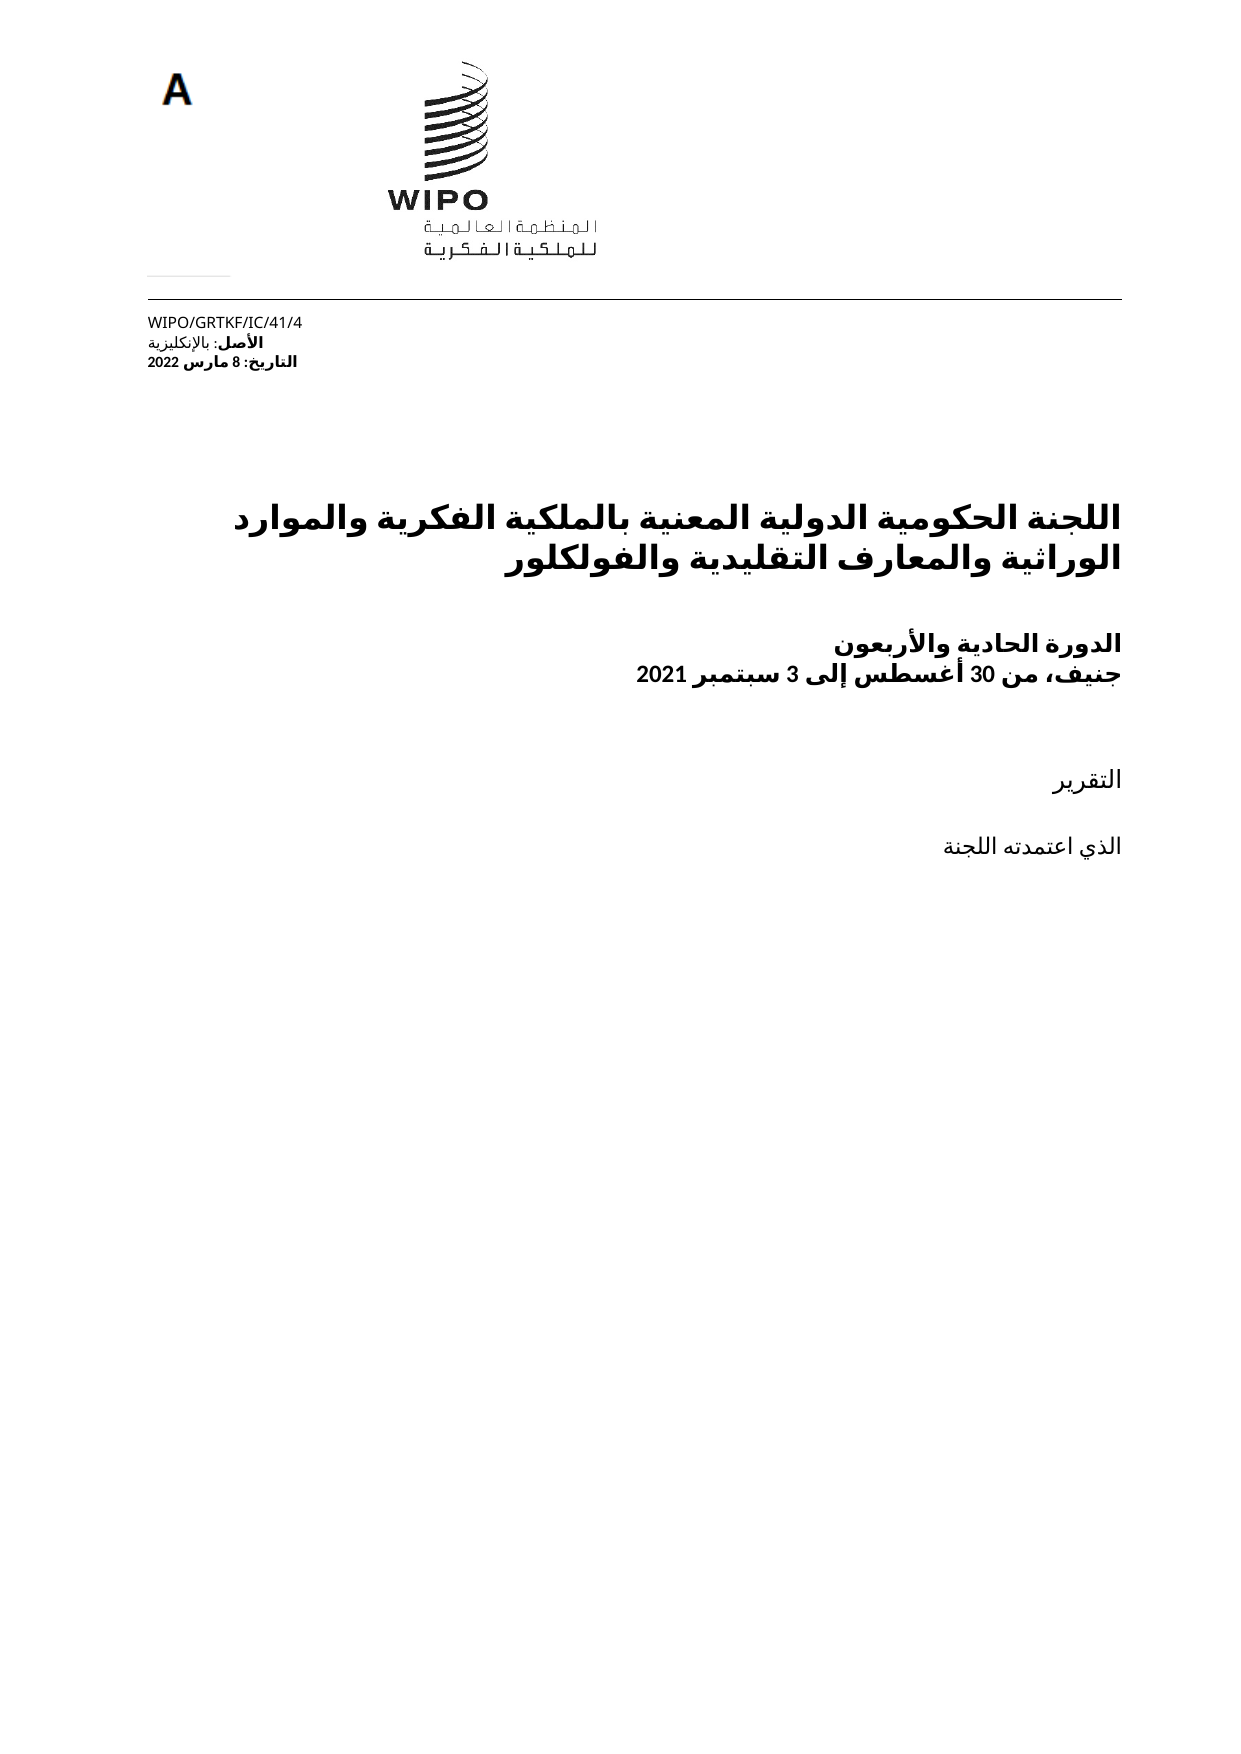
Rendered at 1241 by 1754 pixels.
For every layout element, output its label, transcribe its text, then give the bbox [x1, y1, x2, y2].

text التاريخ: 8 مارس 2022 [148, 353, 1122, 372]
picture [147, 58, 232, 278]
subtitle اللجنة الحكومية الدولية المعنية بالملكية الفكرية والموارد الوراثية والمعارف التقليدية والفولكلور [148, 497, 1122, 578]
text الدورة الحادية والأربعون [148, 628, 1122, 659]
text WIPO/GRTKF/IC/41/4 [148, 312, 1122, 333]
text جنيف، من 30 أغسطس إلى 3 سبتمبر 2021 [148, 659, 1122, 689]
text التقرير [148, 764, 1122, 795]
text الأصل: بالإنكليزية [148, 333, 1122, 353]
text الذي اعتمدته اللجنة [148, 832, 1122, 860]
picture [385, 58, 604, 267]
